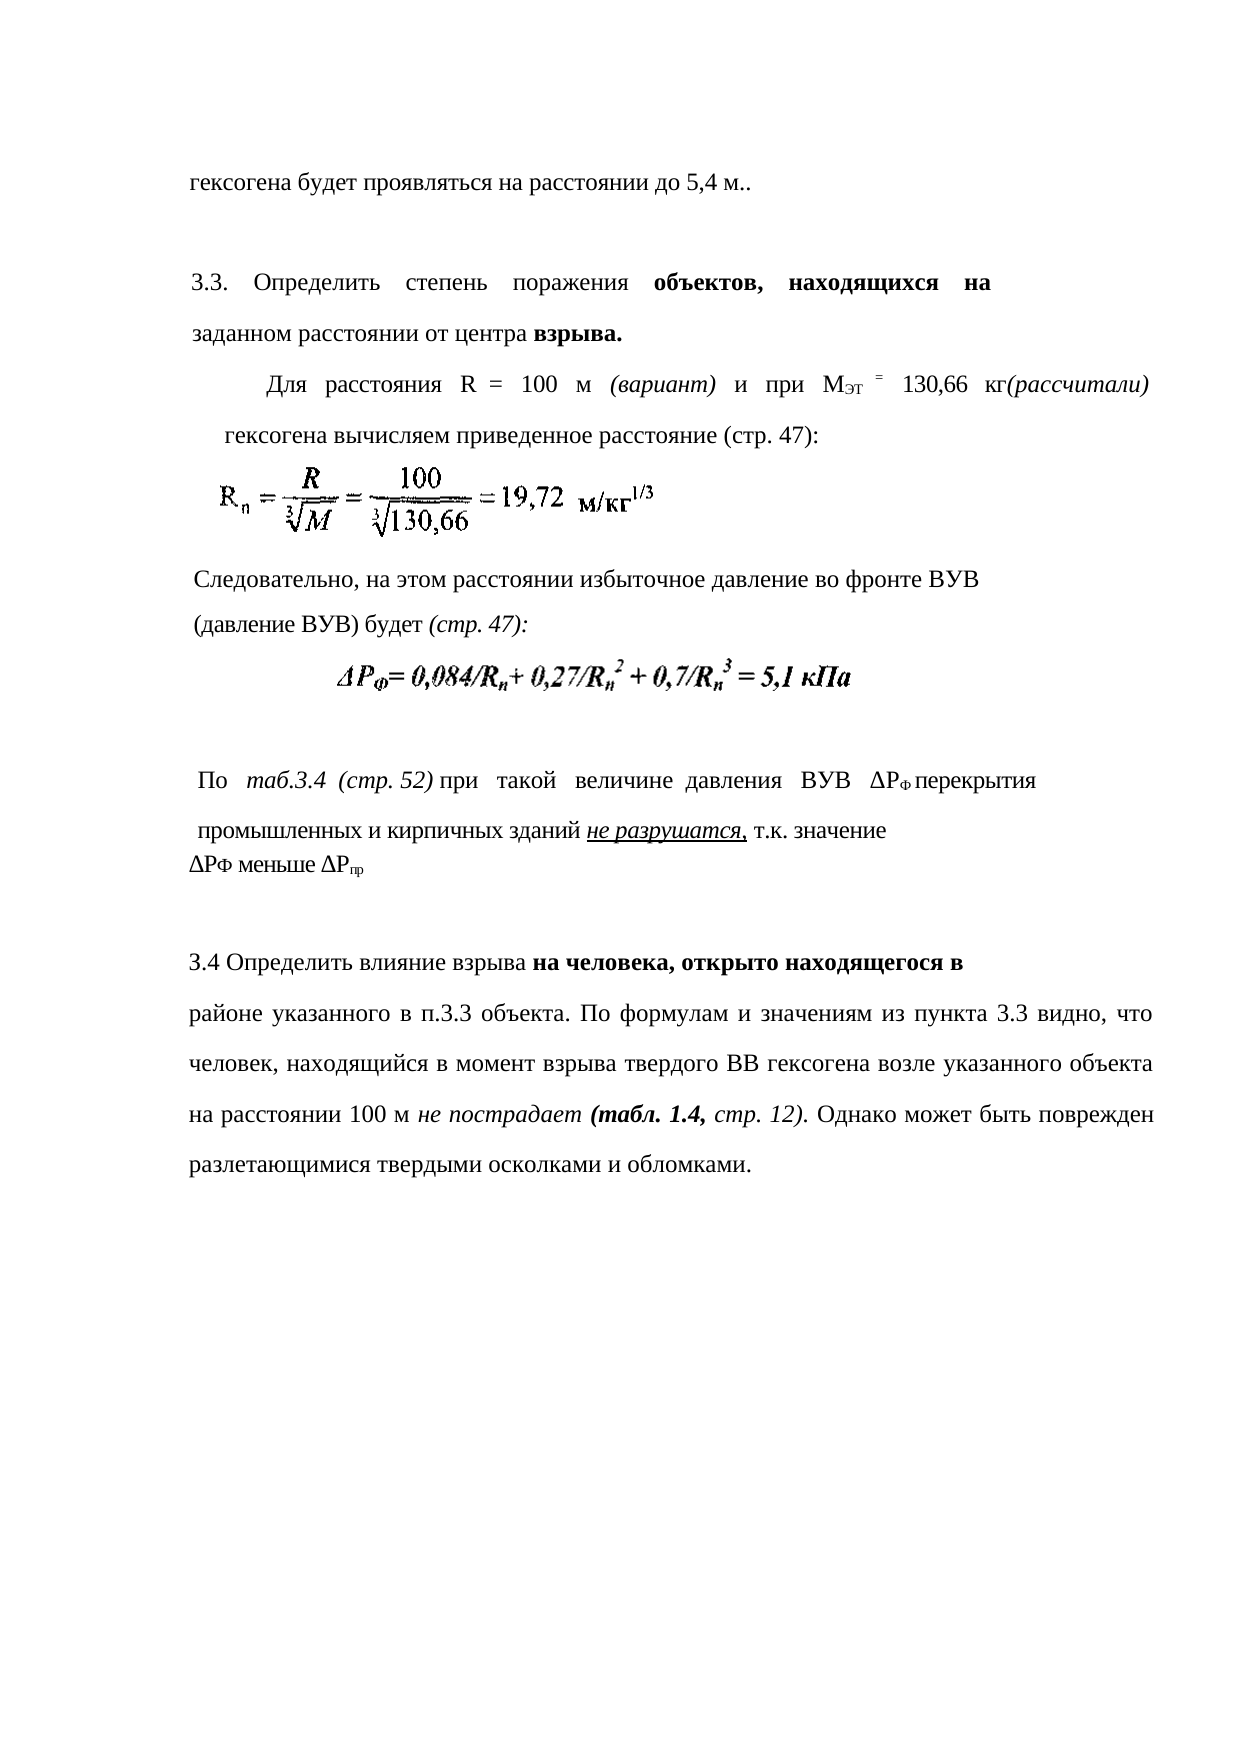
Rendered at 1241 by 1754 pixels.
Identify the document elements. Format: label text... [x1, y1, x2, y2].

text районе указанного в п.3.3 объекта. По формулам и значениям из пункта 3.3 видно, что человек, находящийся в момент взрыва твердого ВВ гексогена возле указанного объекта на расстоянии не пострадает (табл. 1.4, стр. 12). Однако может быть поврежден разлетающимися твердыми осколками и обломками. [189, 981, 1154, 1183]
text (давление ВУВ) будет (стр. 47): [193, 609, 1154, 637]
text З.4 Определить влияние взрыва на человека, открыто находящегося в [188, 930, 1154, 980]
text По таб.3.4 (стр. 52) при такой величине давления ВУВ ΔРФ перекрытия промышленных и кирпичных зданий не разрушатся, т.к. значение [197, 748, 1154, 849]
text Следовательно, на этом расстоянии избыточное давление во фронте ВУВ [193, 564, 1154, 593]
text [189, 150, 1151, 201]
text ΔРф меньше ΔРпр [188, 849, 1154, 877]
text 3.3. Определить степень поражения объектов, находящихся на [191, 249, 1154, 300]
picture [327, 646, 874, 697]
text Для расстояния R = 100 м (вариант) и при МЭТ = 130,66 кг(рассчитали) гексогена вычисляем приведенное расстояние (стр. 47): [224, 352, 1154, 454]
picture [188, 453, 679, 543]
text заданном расстоянии от центра взрыва. [192, 300, 1154, 351]
